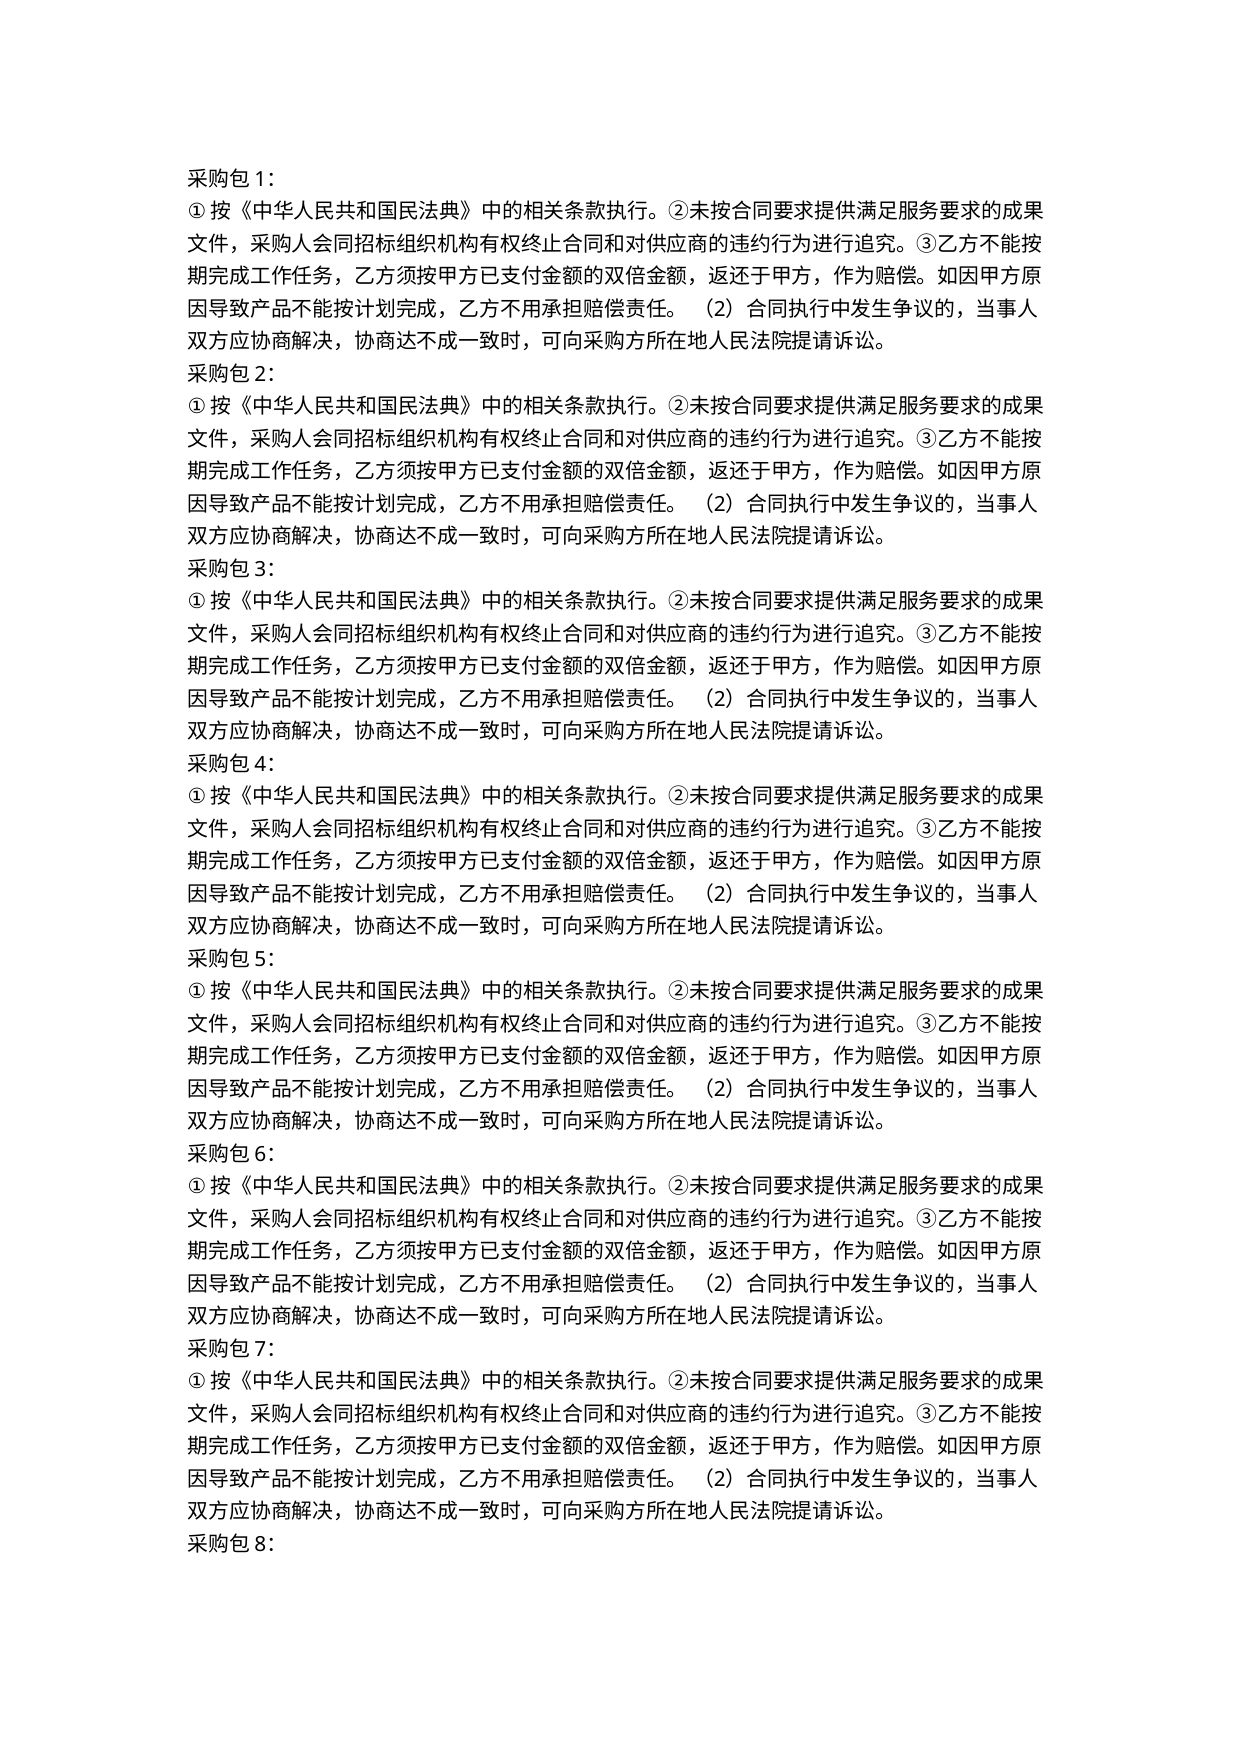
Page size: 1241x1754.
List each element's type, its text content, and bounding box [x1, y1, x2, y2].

text 采购包8： [187, 1527, 1053, 1559]
text 采购包2： [187, 357, 1053, 389]
text 采购包7： [187, 1332, 1053, 1364]
text 采购包6： [187, 1137, 1053, 1169]
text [187, 1364, 1053, 1527]
text 采购包5： [187, 942, 1053, 974]
text 采购包1： [187, 162, 1053, 194]
text 采购包3： [187, 552, 1053, 584]
text 采购包4： [187, 747, 1053, 779]
